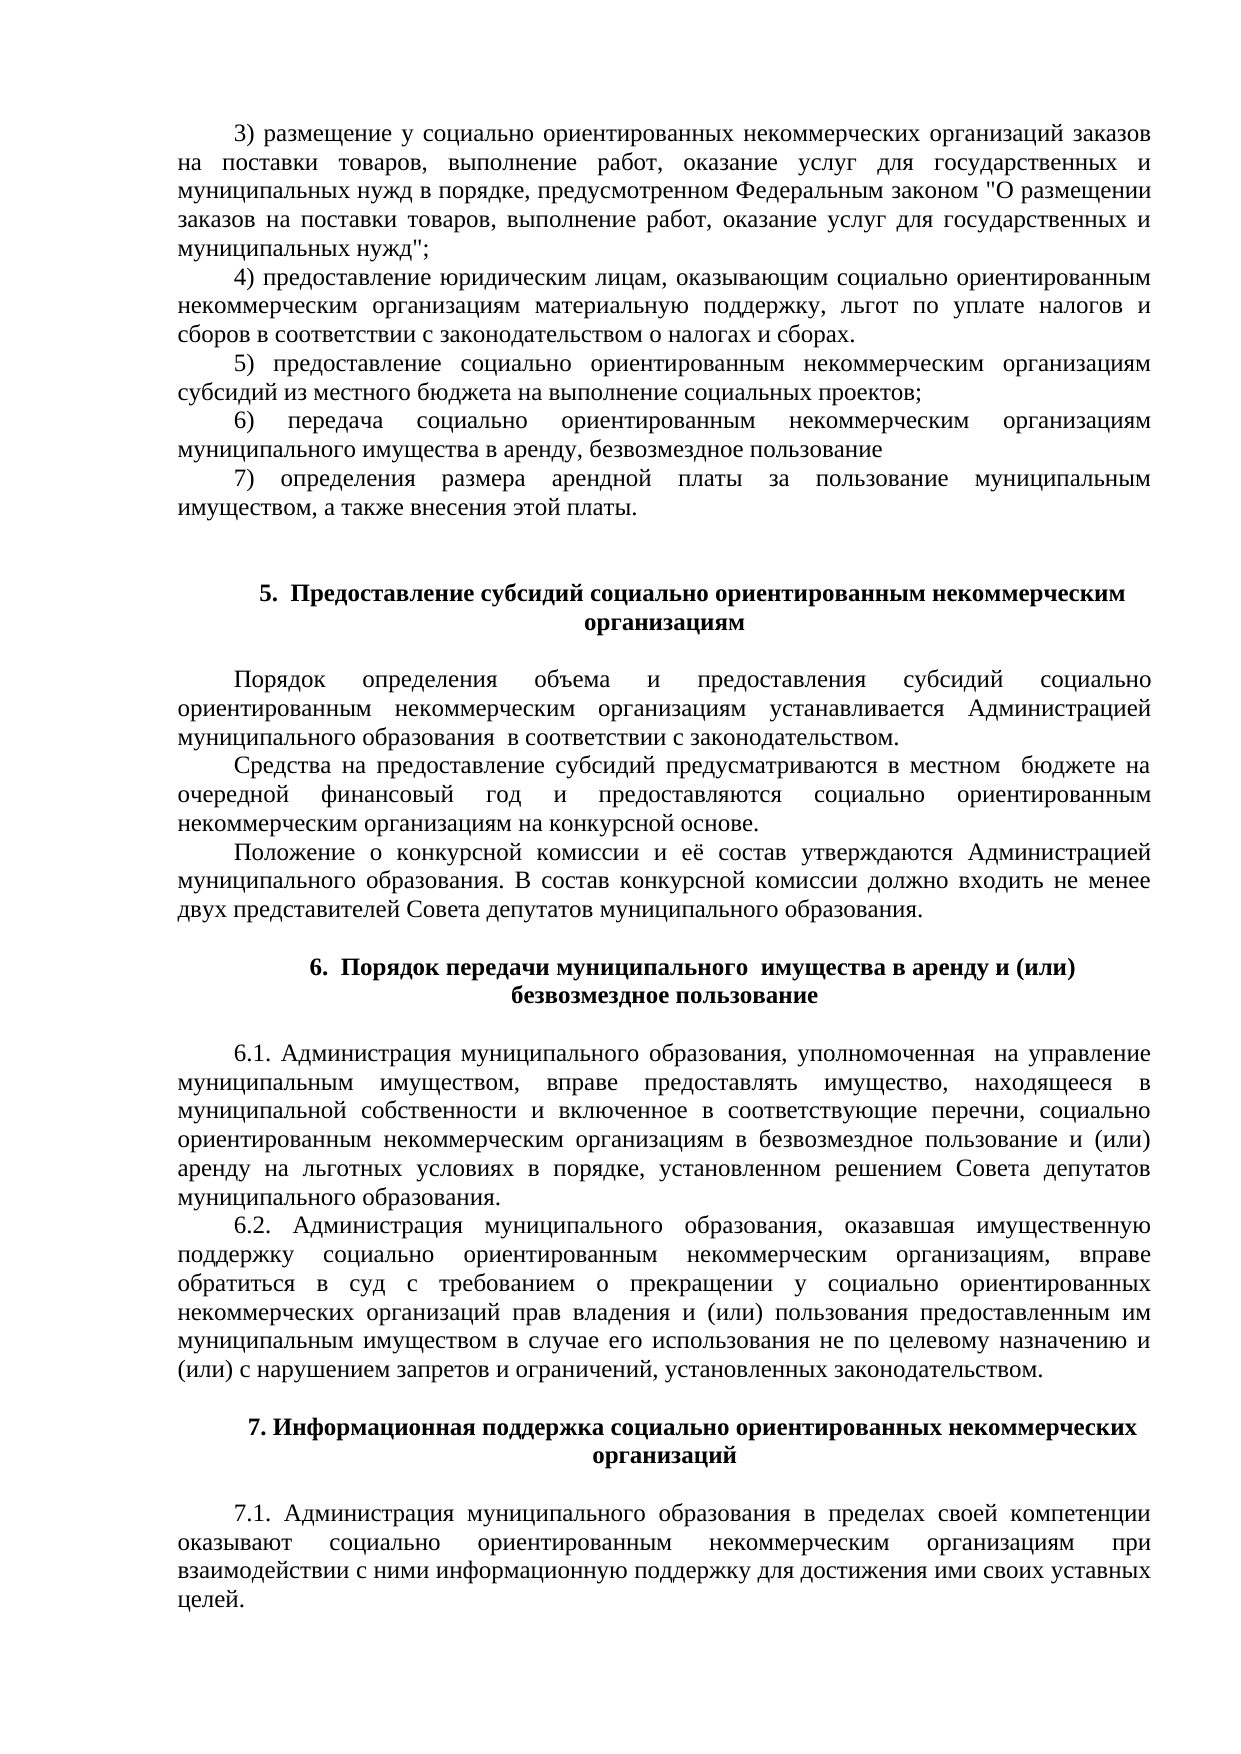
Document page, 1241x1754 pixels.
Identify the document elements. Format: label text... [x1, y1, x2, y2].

text Средства на предоставление субсидий предусматриваются в местном бюджете на очередной финансовый год и предоставляются социально ориентированным некоммерческим организациям на конкурсной основе. [177, 751, 1152, 837]
text 6.2. Администрация муниципального образования, оказавшая имущественную поддержку социально ориентированным некоммерческим организациям, вправе обратиться в суд с требованием о прекращении у социально ориентированных некоммерческих организаций прав владения и (или) пользования предоставленным им муниципальным имуществом в случае его использования не по целевому назначению и (или) с нарушением запретов и ограничений, установленных законодательством. [177, 1211, 1152, 1383]
text Порядок определения объема и предоставления субсидий социально ориентированным некоммерческим организациям устанавливается Администрацией муниципального образования в соответствии с законодательством. [177, 664, 1152, 751]
text 4) предоставление юридическим лицам, оказывающим социально ориентированным некоммерческим организациям материальную поддержку, льгот по уплате налогов и сборов в соответствии с законодательством о налогах и сборах. [177, 262, 1152, 348]
text 6) передача социально ориентированным некоммерческим организациям муниципального имущества в аренду, безвозмездное пользование [177, 406, 1152, 463]
text 7.1. Администрация муниципального образования в пределах своей компетенции оказывают социально ориентированным некоммерческим организациям при взаимодействии с ними информационную поддержку для достижения ими своих уставных целей. [177, 1498, 1152, 1613]
text Положение о конкурсной комиссии и её состав утверждаются Администрацией муниципального образования. В состав конкурсной комиссии должно входить не менее двух представителей Совета депутатов муниципального образования. [177, 837, 1152, 923]
text 5) предоставление социально ориентированным некоммерческим организациям субсидий из местного бюджета на выполнение социальных проектов; [177, 348, 1152, 406]
text 5. Предоставление субсидий социально ориентированным некоммерческим организациям [177, 578, 1152, 636]
text 3) размещение у социально ориентированных некоммерческих организаций заказов на поставки товаров, выполнение работ, оказание услуг для государственных и муниципальных нужд в порядке, предусмотренном Федеральным законом "О размещении заказов на поставки товаров, выполнение работ, оказание услуг для государственных и муниципальных нужд"; [177, 118, 1152, 262]
text 6.1. Администрация муниципального образования, уполномоченная на управление муниципальным имуществом, вправе предоставлять имущество, находящееся в муниципальной собственности и включенное в соответствующие перечни, социально ориентированным некоммерческим организациям в безвозмездное пользование и (или) аренду на льготных условиях в порядке, установленном решением Совета депутатов муниципального образования. [177, 1038, 1152, 1211]
text 7. Информационная поддержка социально ориентированных некоммерческих организаций [177, 1412, 1152, 1469]
text 6. Порядок передачи муниципального имущества в аренду и (или) безвозмездное пользование [177, 952, 1152, 1009]
text 7) определения размера арендной платы за пользование муниципальным имуществом, а также внесения этой платы. [177, 463, 1152, 521]
